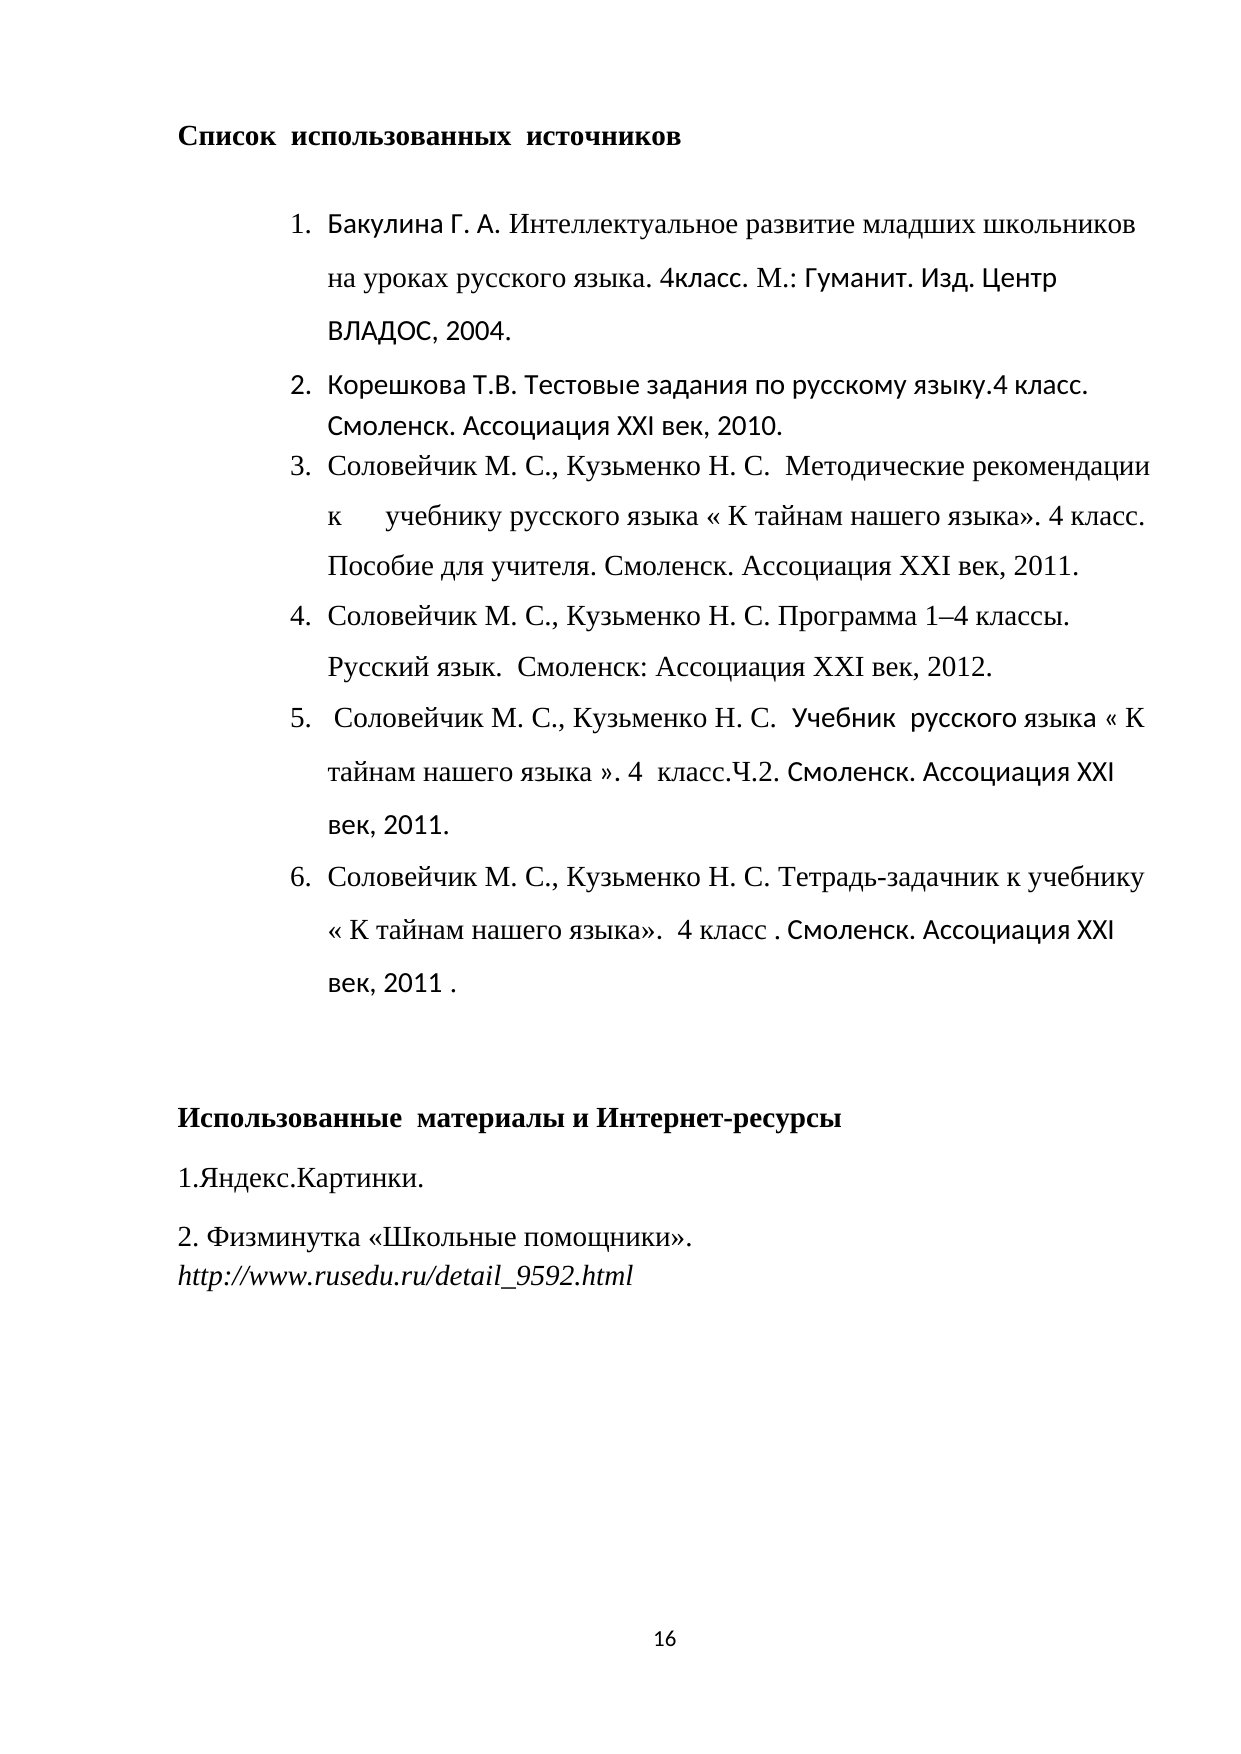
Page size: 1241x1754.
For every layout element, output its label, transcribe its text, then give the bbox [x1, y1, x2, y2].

text 1.Яндекс.Картинки. [177, 1222, 1152, 1255]
list Бакулина Г. А. Интеллектуальное развитие младших школьников на уроках русского языка. 4класс. М.: Гуманит. Изд. Центр ВЛАДОС, 2004. [290, 267, 1152, 410]
text 2. Физминутка «Школьные помощники». http://www.rusedu.ru/detail_9592.html [177, 1281, 1152, 1353]
list Соловейчик М. С., Кузьменко Н. С. Методические рекомендации к учебнику русского языка « К тайнам нашего языка». 4 класс. Пособие для учителя. Смоленск. Ассоциация ХХI век, 2011. [290, 510, 1152, 644]
list Соловейчик М. С., Кузьменко Н. С. Учебник русского языка « К тайнам нашего языка ». 4 класс.Ч.2. Смоленск. Ассоциация ХХI век, 2011. [290, 761, 1152, 904]
text Список использованных источников [177, 180, 1152, 242]
list Корешкова Т.В. Тестовые задания по русскому языку.4 класс. [290, 428, 1152, 463]
text Использованные материалы и Интернет-ресурсы [177, 1162, 1152, 1196]
list Соловейчик М. С., Кузьменко Н. С. Тетрадь-задачник к учебнику « К тайнам нашего языка». 4 класс . Смоленск. Ассоциация ХХI век, 2011 . [290, 922, 1152, 1062]
list Смоленск. Ассоциация ХХI век, 2010. [327, 469, 1152, 504]
list Соловейчик М. С., Кузьменко Н. С. Программа 1–4 классы. Русский язык. Смоленск: Ассоциация ХХI век, 2012. [290, 661, 1152, 744]
